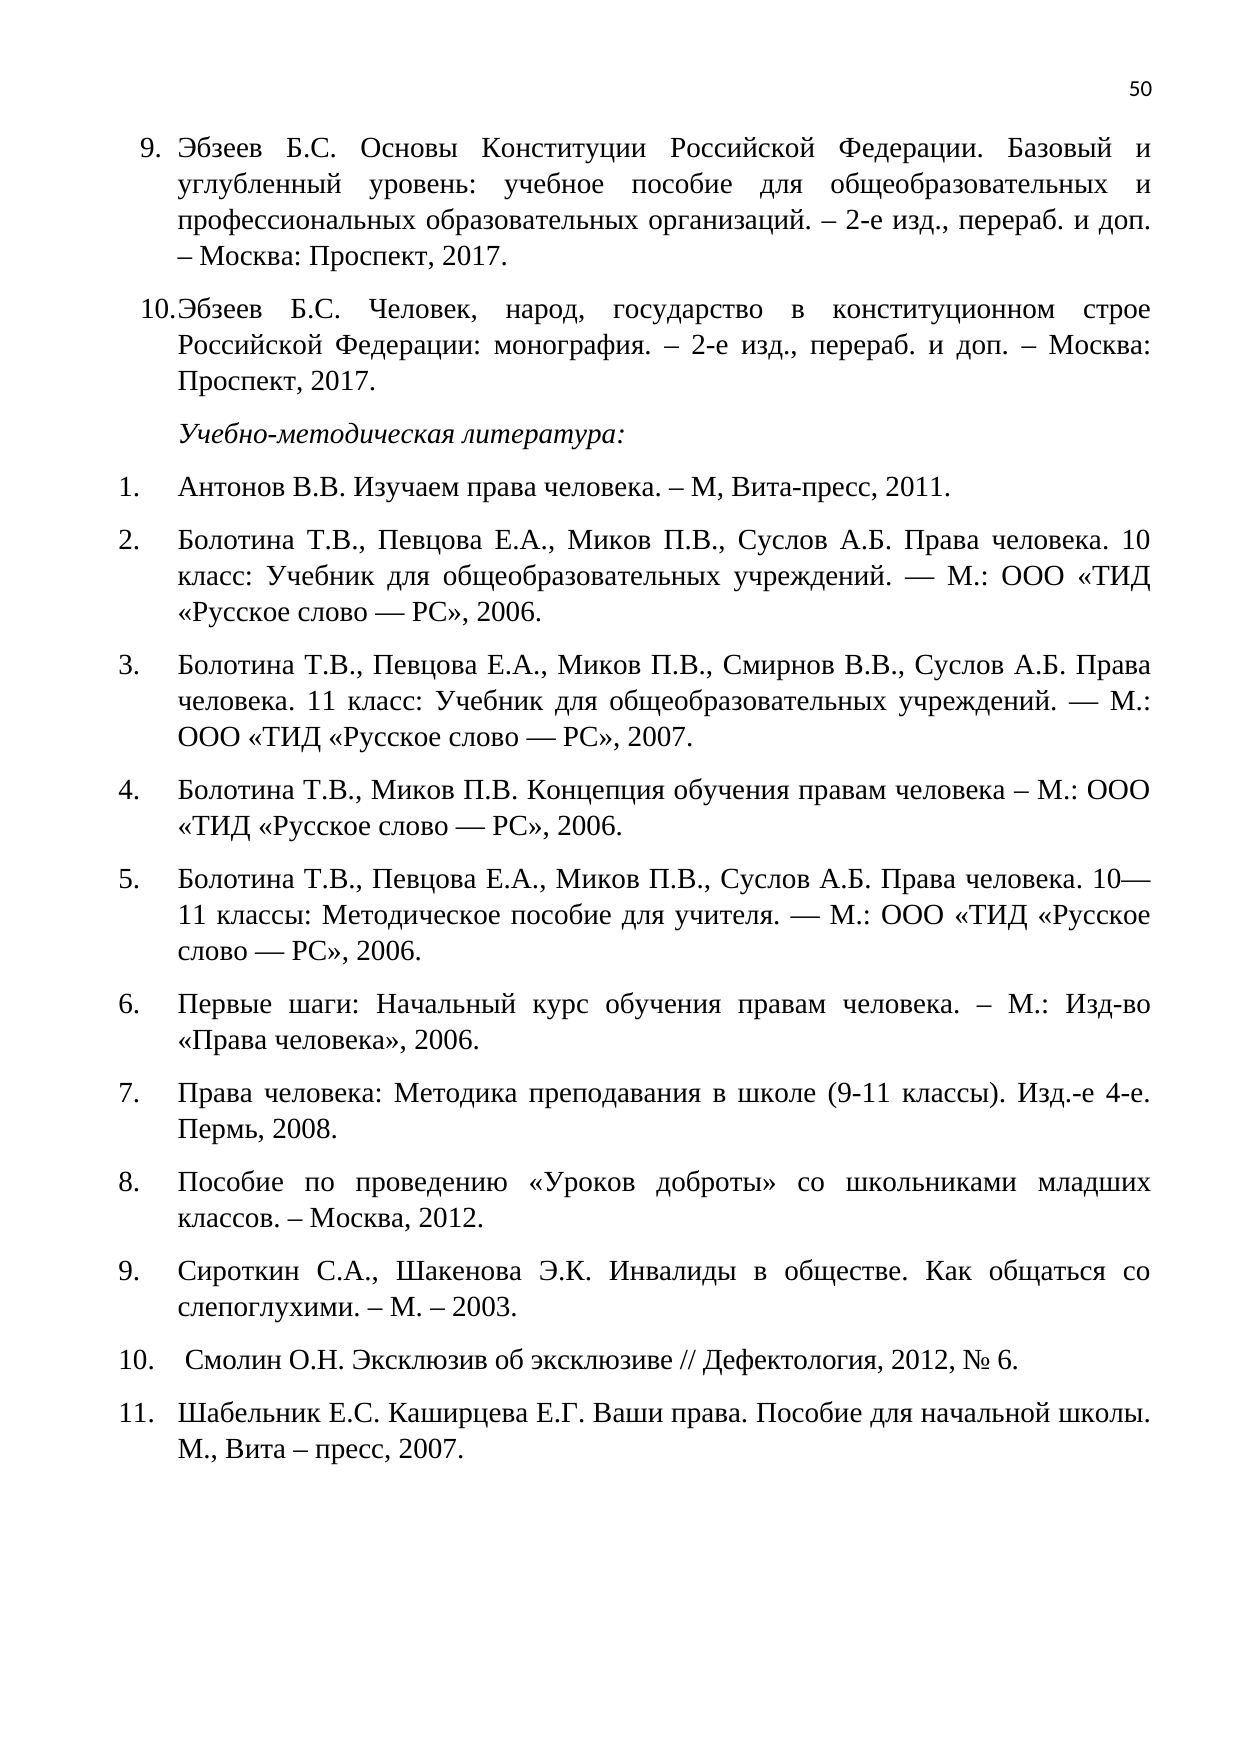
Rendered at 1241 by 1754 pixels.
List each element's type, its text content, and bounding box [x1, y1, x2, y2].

list Шабельник Е.С. Каширцева Е.Г. Ваши права. Пособие для начальной школы. М., Вита – пресс, 2007. [118, 1395, 1152, 1464]
list Сироткин С.А., Шакенова Э.К. Инвалиды в обществе. Как общаться со слепоглухими. – М. – 2003. [118, 1253, 1152, 1323]
list Пособие по проведению «Уроков доброты» со школьниками младших классов. – Москва, 2012. [118, 1164, 1152, 1234]
list Болотина Т.В., Певцова Е.А., Миков П.В., Смирнов В.В., Суслов А.Б. Права человека. 11 класс: Учебник для общеобразовательных учреждений. — М.: ООО «ТИД «Русское слово — РС», 2007. [118, 647, 1152, 753]
list Антонов В.В. Изучаем права человека. – М, Вита-пресс, 2011. [118, 469, 1152, 502]
list Болотина Т.В., Певцова Е.А., Миков П.В., Суслов А.Б. Права человека. 10 класс: Учебник для общеобразовательных учреждений. — М.: ООО «ТИД «Русское слово — РС», 2006. [118, 522, 1152, 628]
list Эбзеев Б.С. Человек, народ, государство в конституционном строе Российской Федерации: монография. – 2-е изд., перераб. и доп. – Москва: Проспект, 2017. [140, 291, 1152, 397]
text Учебно-методическая литература: [177, 416, 1152, 450]
list Болотина Т.В., Певцова Е.А., Миков П.В., Суслов А.Б. Права человека. 10—11 классы: Методическое пособие для учителя. — М.: ООО «ТИД «Русское слово — РС», 2006. [118, 861, 1152, 967]
list Первые шаги: Начальный курс обучения правам человека. – М.: Изд-во «Права человека», 2006. [118, 986, 1152, 1056]
list Болотина Т.В., Миков П.В. Концепция обучения правам человека – М.: ООО «ТИД «Русское слово — РС», 2006. [118, 772, 1152, 842]
list Эбзеев Б.С. Основы Конституции Российской Федерации. Базовый и углубленный уровень: учебное пособие для общеобразовательных и профессиональных образовательных организаций. – 2-е изд., перераб. и доп. – Москва: Проспект, 2017. [140, 130, 1152, 272]
list Права человека: Методика преподавания в школе (9-11 классы). Изд.-е 4-е. Пермь, 2008. [118, 1075, 1152, 1145]
list Смолин О.Н. Эксклюзив об эксклюзиве // Дефектология, 2012, № 6. [118, 1342, 1152, 1375]
